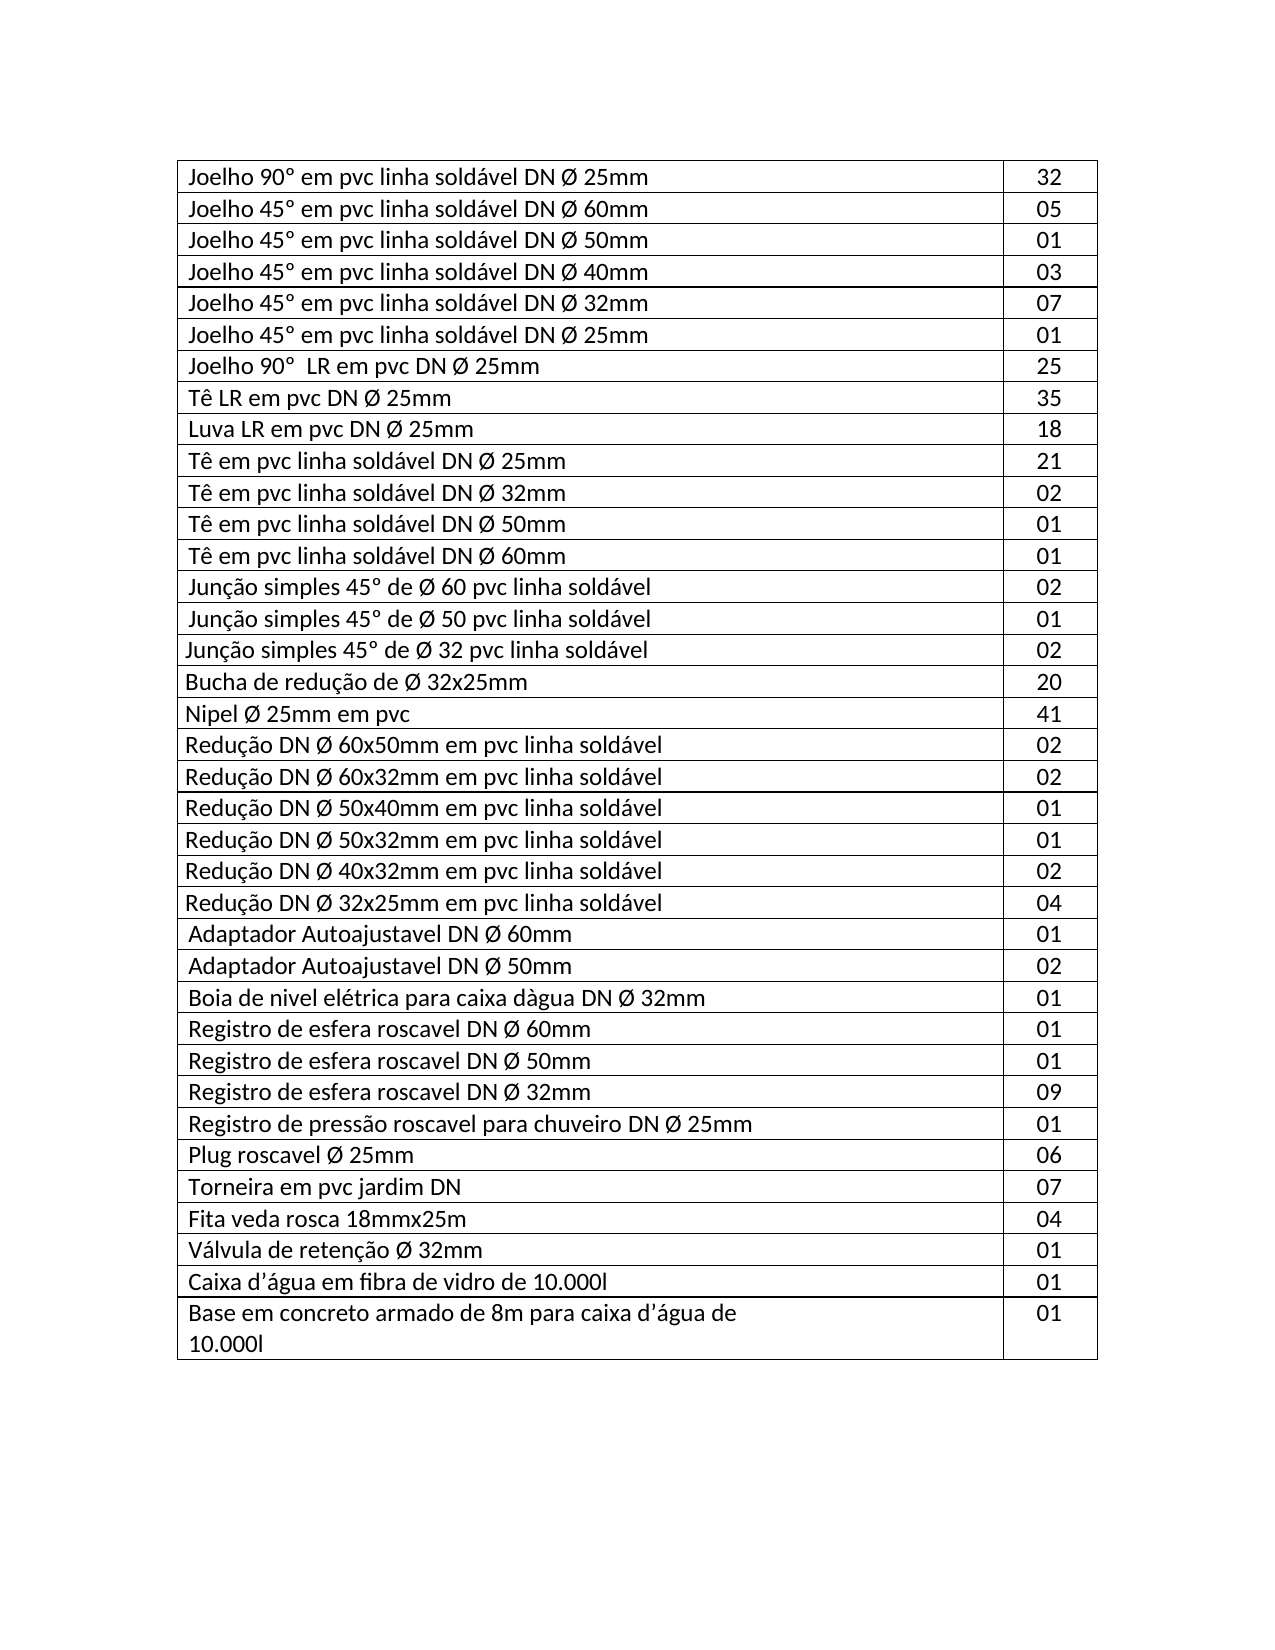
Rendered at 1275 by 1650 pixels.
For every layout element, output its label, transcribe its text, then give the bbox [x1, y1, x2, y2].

table_cell Registro de esfera roscavel DN Ø 32mm [178, 1076, 823, 1107]
table_cell Joelho 90º LR em pvc DN Ø 25mm [178, 351, 823, 381]
table_cell 18 [1004, 414, 1097, 444]
table_cell 25 [1004, 351, 1097, 381]
table_cell 05 [1004, 193, 1097, 223]
table_cell 02 [1004, 635, 1097, 665]
table_cell 01 [1004, 224, 1097, 255]
table_cell 01 [1004, 824, 1097, 854]
table_cell Tê LR em pvc DN Ø 25mm [178, 382, 823, 413]
table_cell Redução DN Ø 60x32mm em pvc linha soldável [178, 761, 823, 791]
table_cell 32 [1004, 161, 1097, 192]
table_cell [823, 1266, 1003, 1296]
table_cell Junção simples 45º de Ø 60 pvc linha soldável [178, 571, 823, 602]
table_cell Registro de pressão roscavel para chuveiro DN Ø 25mm [178, 1108, 823, 1138]
table_cell Joelho 45º em pvc linha soldável DN Ø 50mm [178, 224, 823, 255]
table_cell 01 [1004, 1045, 1097, 1075]
table_cell Tê em pvc linha soldável DN Ø 60mm [178, 540, 823, 570]
table_cell Redução DN Ø 60x50mm em pvc linha soldável [178, 729, 823, 760]
table_cell Adaptador Autoajustavel DN Ø 50mm [178, 950, 823, 981]
table_cell Joelho 45º em pvc linha soldável DN Ø 25mm [178, 319, 823, 349]
table_cell 02 [1004, 571, 1097, 602]
table_cell Caixa d’água em fibra de vidro de 10.000l [178, 1266, 823, 1296]
table_cell 07 [1004, 288, 1097, 318]
table_cell Nipel Ø 25mm em pvc [178, 698, 823, 728]
table_cell Joelho 45º em pvc linha soldável DN Ø 60mm [178, 193, 823, 223]
table_cell Tê em pvc linha soldável DN Ø 32mm [178, 477, 823, 507]
table_cell 01 [1004, 1298, 1097, 1358]
table_cell 35 [1004, 382, 1097, 413]
table_cell [823, 1298, 1003, 1358]
table_cell Joelho 45º em pvc linha soldável DN Ø 40mm [178, 256, 823, 286]
table_cell Redução DN Ø 50x32mm em pvc linha soldável [178, 824, 823, 854]
table_cell [823, 319, 1003, 349]
table_cell [823, 950, 1003, 981]
table_cell [823, 698, 1003, 728]
table_cell [823, 982, 1003, 1012]
table_cell 01 [1004, 319, 1097, 349]
table_cell Plug roscavel Ø 25mm [178, 1140, 823, 1170]
table_cell 07 [1004, 1171, 1097, 1202]
table_cell Redução DN Ø 32x25mm em pvc linha soldável [178, 887, 823, 918]
table_cell Fita veda rosca 18mmx25m [178, 1203, 823, 1233]
table_cell [823, 161, 1003, 192]
table_cell [823, 1203, 1003, 1233]
table_cell [823, 1140, 1003, 1170]
table_cell [823, 351, 1003, 381]
table_cell Luva LR em pvc DN Ø 25mm [178, 414, 823, 444]
table_cell [823, 635, 1003, 665]
table_cell [823, 571, 1003, 602]
table_cell Redução DN Ø 40x32mm em pvc linha soldável [178, 856, 823, 886]
table_cell [823, 793, 1003, 823]
table_cell 41 [1004, 698, 1097, 728]
table_cell Junção simples 45º de Ø 50 pvc linha soldável [178, 603, 823, 633]
table_cell Tê em pvc linha soldável DN Ø 25mm [178, 445, 823, 476]
table_cell 02 [1004, 950, 1097, 981]
table_cell Registro de esfera roscavel DN Ø 60mm [178, 1013, 823, 1044]
table_cell [823, 193, 1003, 223]
table_cell 01 [1004, 1266, 1097, 1296]
table_cell Joelho 45º em pvc linha soldável DN Ø 32mm [178, 288, 823, 318]
table_cell 02 [1004, 856, 1097, 886]
table_cell [823, 1234, 1003, 1265]
table_cell 01 [1004, 540, 1097, 570]
table_cell 01 [1004, 1108, 1097, 1138]
table_cell [823, 477, 1003, 507]
table_cell [823, 666, 1003, 697]
table_cell 04 [1004, 1203, 1097, 1233]
table_cell [823, 508, 1003, 539]
table_cell Base em concreto armado de 8m para caixa d’água de 10.000l [178, 1298, 823, 1358]
table_cell Bucha de redução de Ø 32x25mm [178, 666, 823, 697]
table_cell [823, 288, 1003, 318]
table_cell [823, 1013, 1003, 1044]
table_cell 20 [1004, 666, 1097, 697]
table_cell [823, 887, 1003, 918]
table_cell 02 [1004, 477, 1097, 507]
table_cell [823, 919, 1003, 949]
table_cell Boia de nivel elétrica para caixa dàgua DN Ø 32mm [178, 982, 823, 1012]
table_cell 04 [1004, 887, 1097, 918]
table_cell 02 [1004, 729, 1097, 760]
table_cell [823, 445, 1003, 476]
table_cell 02 [1004, 761, 1097, 791]
table_cell [823, 729, 1003, 760]
table_cell [823, 256, 1003, 286]
table_cell Registro de esfera roscavel DN Ø 50mm [178, 1045, 823, 1075]
table_cell Adaptador Autoajustavel DN Ø 60mm [178, 919, 823, 949]
table_cell [823, 224, 1003, 255]
table_cell [823, 824, 1003, 854]
table_cell Torneira em pvc jardim DN [178, 1171, 823, 1202]
table_cell 01 [1004, 508, 1097, 539]
table_cell Junção simples 45º de Ø 32 pvc linha soldável [178, 635, 823, 665]
table_cell Joelho 90º em pvc linha soldável DN Ø 25mm [178, 161, 823, 192]
table_cell 01 [1004, 1013, 1097, 1044]
table_cell Tê em pvc linha soldável DN Ø 50mm [178, 508, 823, 539]
table_cell 01 [1004, 603, 1097, 633]
table_cell [823, 1045, 1003, 1075]
table_cell [823, 856, 1003, 886]
table_cell Válvula de retenção Ø 32mm [178, 1234, 823, 1265]
table_cell [823, 540, 1003, 570]
table_cell 01 [1004, 1234, 1097, 1265]
table_cell [823, 603, 1003, 633]
table_cell Redução DN Ø 50x40mm em pvc linha soldável [178, 793, 823, 823]
table_cell 21 [1004, 445, 1097, 476]
table_cell 01 [1004, 793, 1097, 823]
table_cell [823, 761, 1003, 791]
table_cell [823, 1171, 1003, 1202]
table_cell 09 [1004, 1076, 1097, 1107]
table_cell [823, 382, 1003, 413]
table_cell [823, 1108, 1003, 1138]
table_cell 01 [1004, 919, 1097, 949]
table_cell [823, 414, 1003, 444]
table_cell [823, 1076, 1003, 1107]
table_cell 03 [1004, 256, 1097, 286]
table_cell 01 [1004, 982, 1097, 1012]
table_cell 06 [1004, 1140, 1097, 1170]
